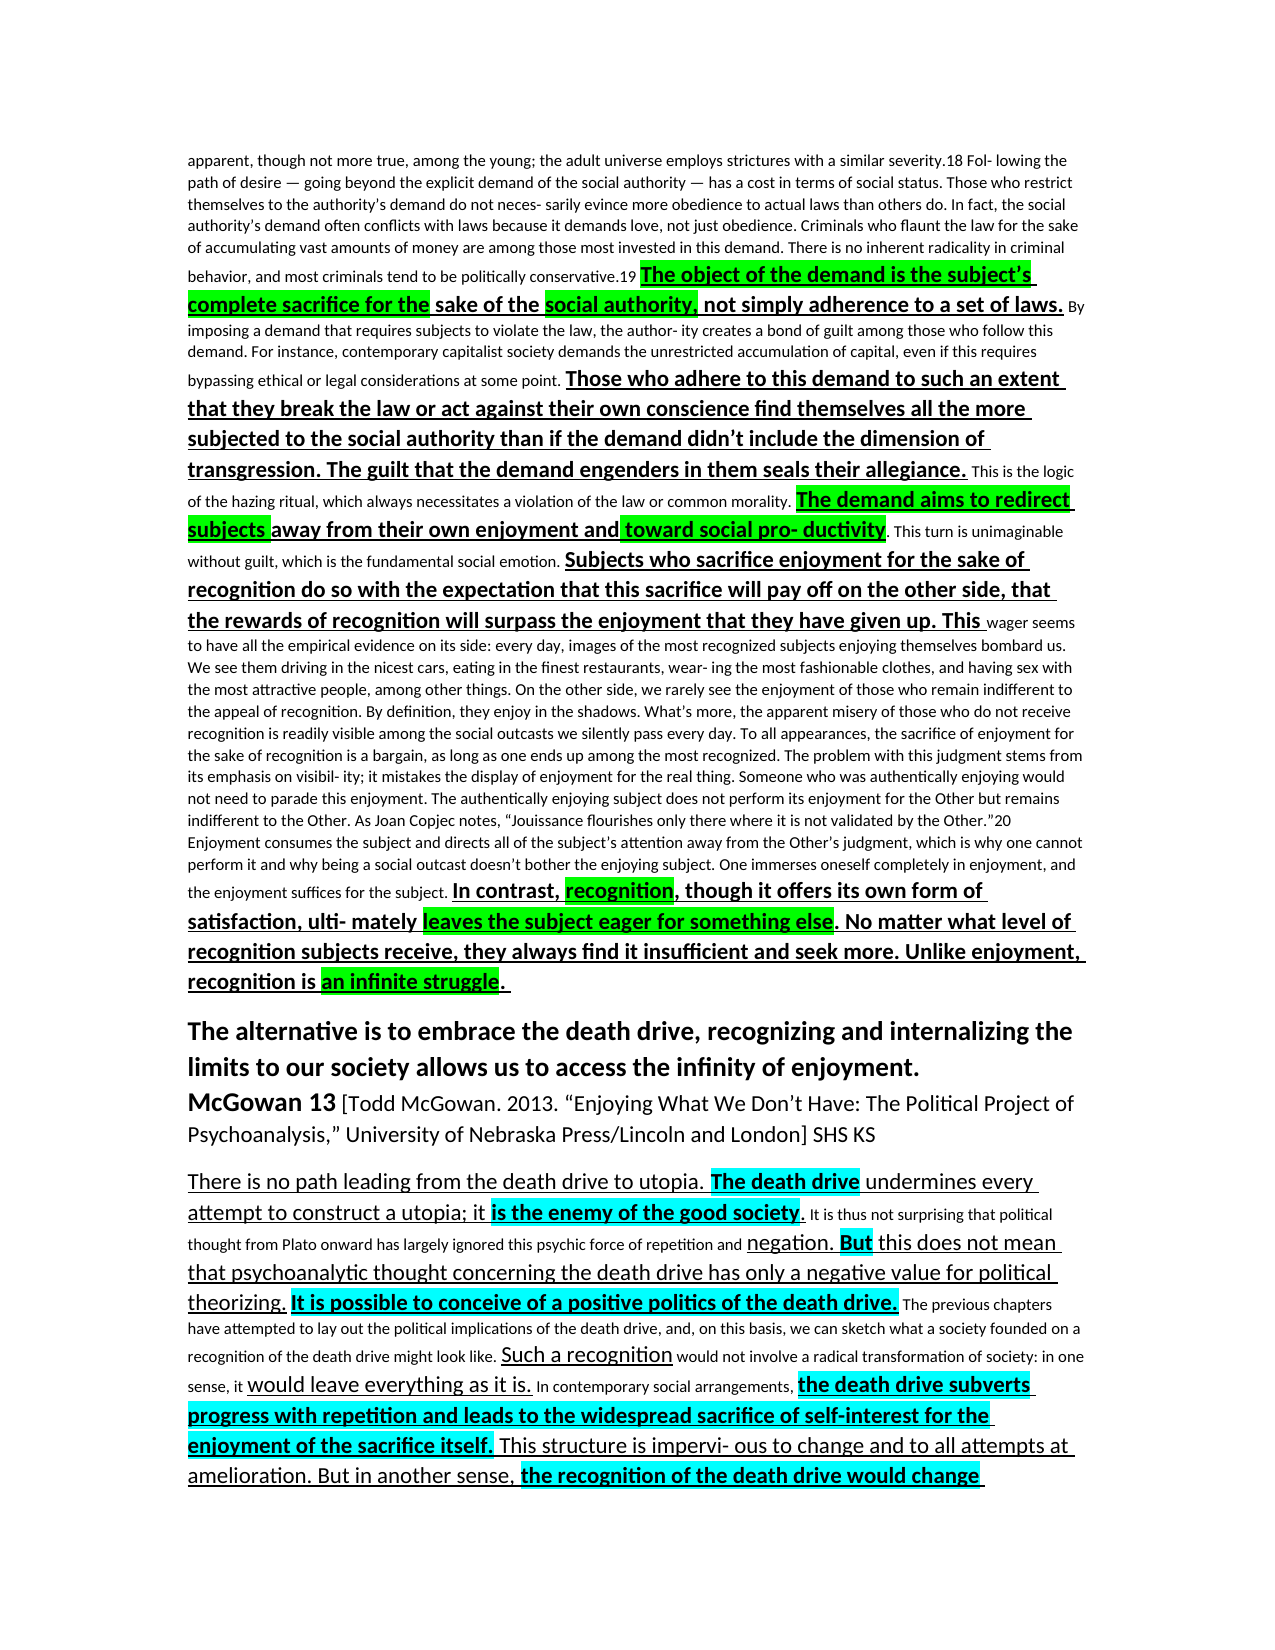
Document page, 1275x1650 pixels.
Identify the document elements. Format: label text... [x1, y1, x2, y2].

subtitle The alternative is to embrace the death drive, recognizing and internalizing the limits to our society allows us to access the infinity of enjoyment. [187, 1014, 1087, 1083]
text McGowan 13 [Todd McGowan. 2013. “Enjoying What We Don’t Have: The Political Project of Psychoanalysis,” University of Nebraska Press/Lincoln and London] SHS KS [187, 1085, 1087, 1149]
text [187, 1167, 1087, 1489]
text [187, 150, 1087, 995]
